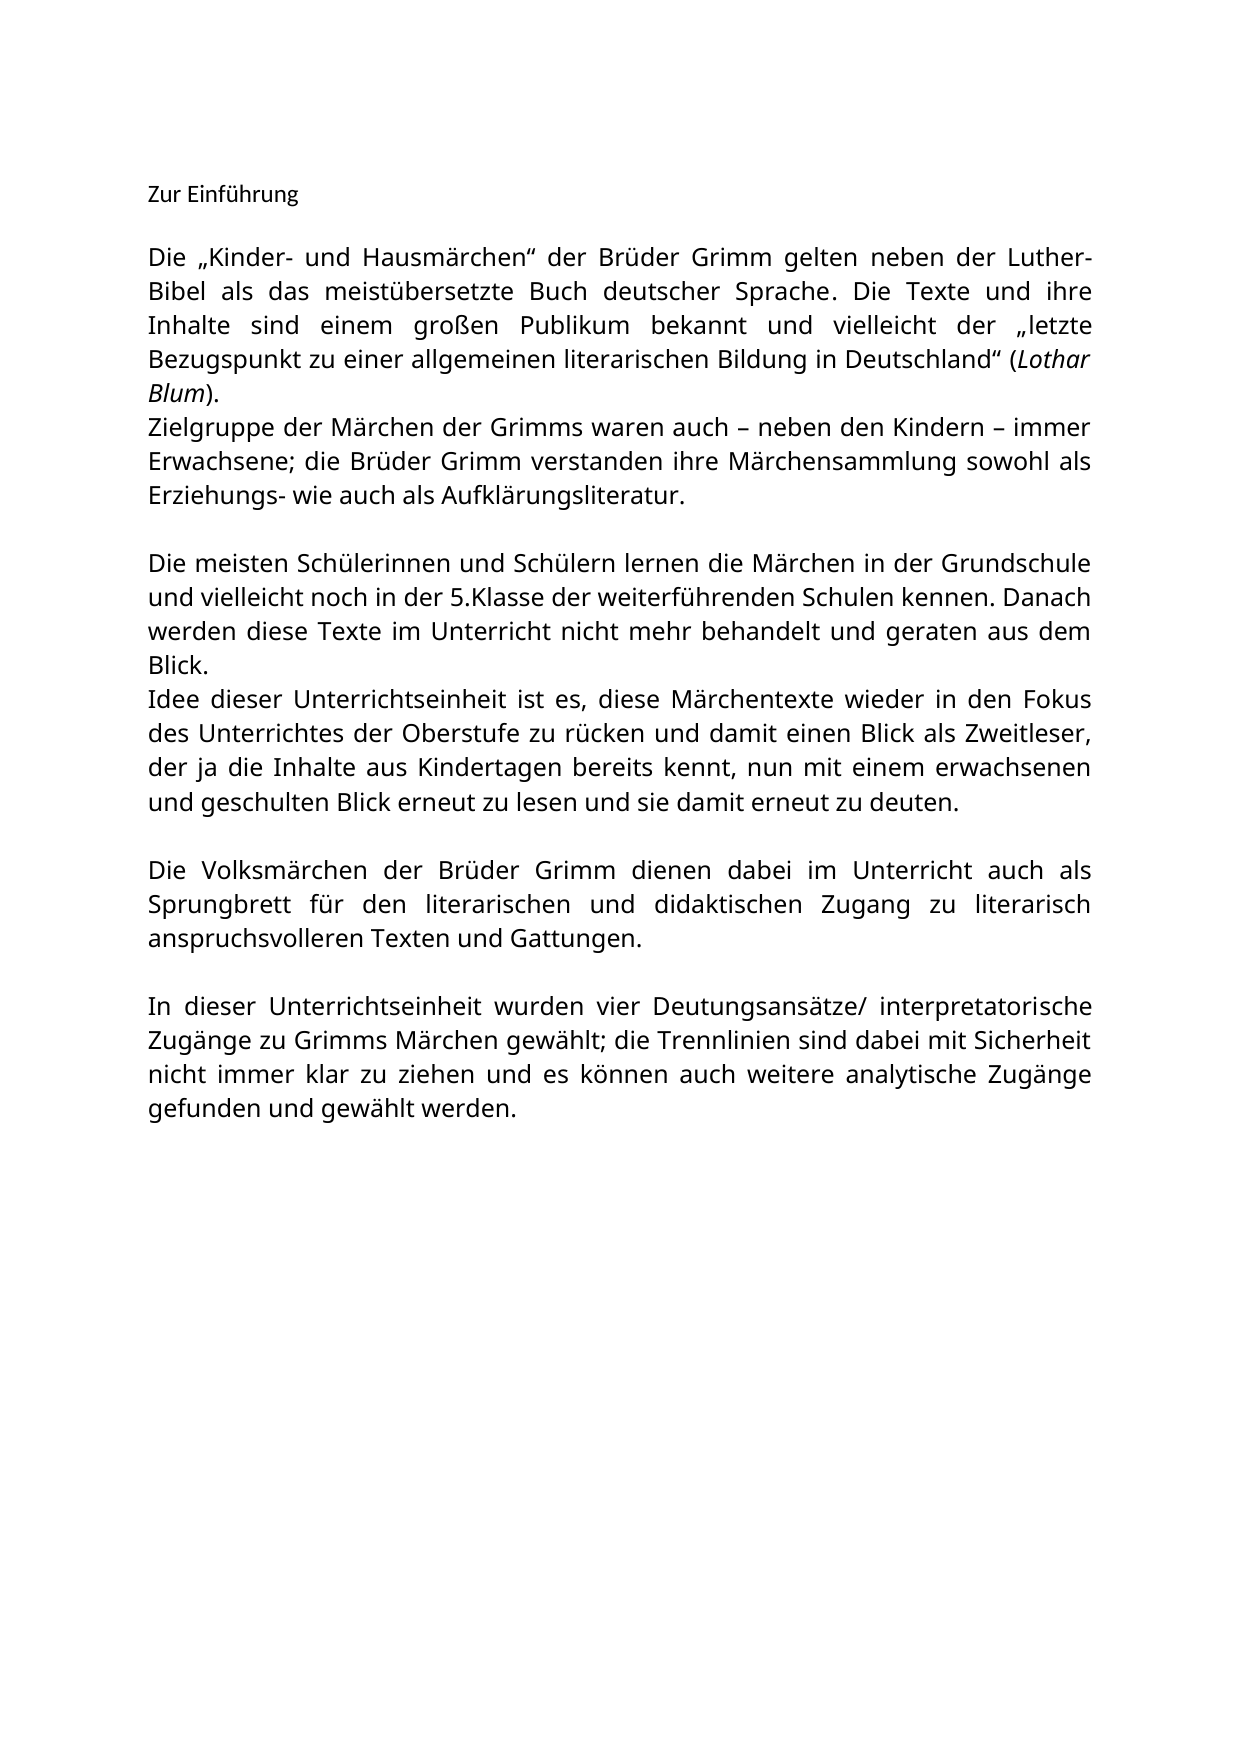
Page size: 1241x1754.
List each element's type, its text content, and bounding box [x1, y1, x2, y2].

text Die „Kinder- und Hausmärchen“ der Brüder Grimm gelten neben der Luther-Bibel als das meistübersetzte Buch deutscher Sprache. Die Texte und ihre Inhalte sind einem großen Publikum bekannt und vielleicht der „letzte Bezugspunkt zu einer allgemeinen literarischen Bildung in Deutschland“ (Lothar Blum). [148, 239, 1093, 409]
text Zielgruppe der Märchen der Grimms waren auch – neben den Kindern – immer Erwachsene; die Brüder Grimm verstanden ihre Märchensammlung sowohl als Erziehungs- wie auch als Aufklärungsliteratur. [148, 409, 1093, 512]
text In dieser Unterrichtseinheit wurden vier Deutungsansätze/ interpretatorische Zugänge zu Grimms Märchen gewählt; die Trennlinien sind dabei mit Sicherheit nicht immer klar zu ziehen und es können auch weitere analytische Zugänge gefunden und gewählt werden. [148, 988, 1093, 1125]
text Idee dieser Unterrichtseinheit ist es, diese Märchentexte wieder in den Fokus des Unterrichtes der Oberstufe zu rücken und damit einen Blick als Zweitleser, der ja die Inhalte aus Kindertagen bereits kennt, nun mit einem erwachsenen und geschulten Blick erneut zu lesen und sie damit erneut zu deuten. [148, 682, 1093, 818]
text Die Volksmärchen der Brüder Grimm dienen dabei im Unterricht auch als Sprungbrett für den literarischen und didaktischen Zugang zu literarisch anspruchsvolleren Texten und Gattungen. [148, 852, 1093, 954]
text Zur Einführung [148, 178, 1093, 209]
text Die meisten Schülerinnen und Schülern lernen die Märchen in der Grundschule und vielleicht noch in der 5.Klasse der weiterführenden Schulen kennen. Danach werden diese Texte im Unterricht nicht mehr behandelt und geraten aus dem Blick. [148, 546, 1093, 682]
